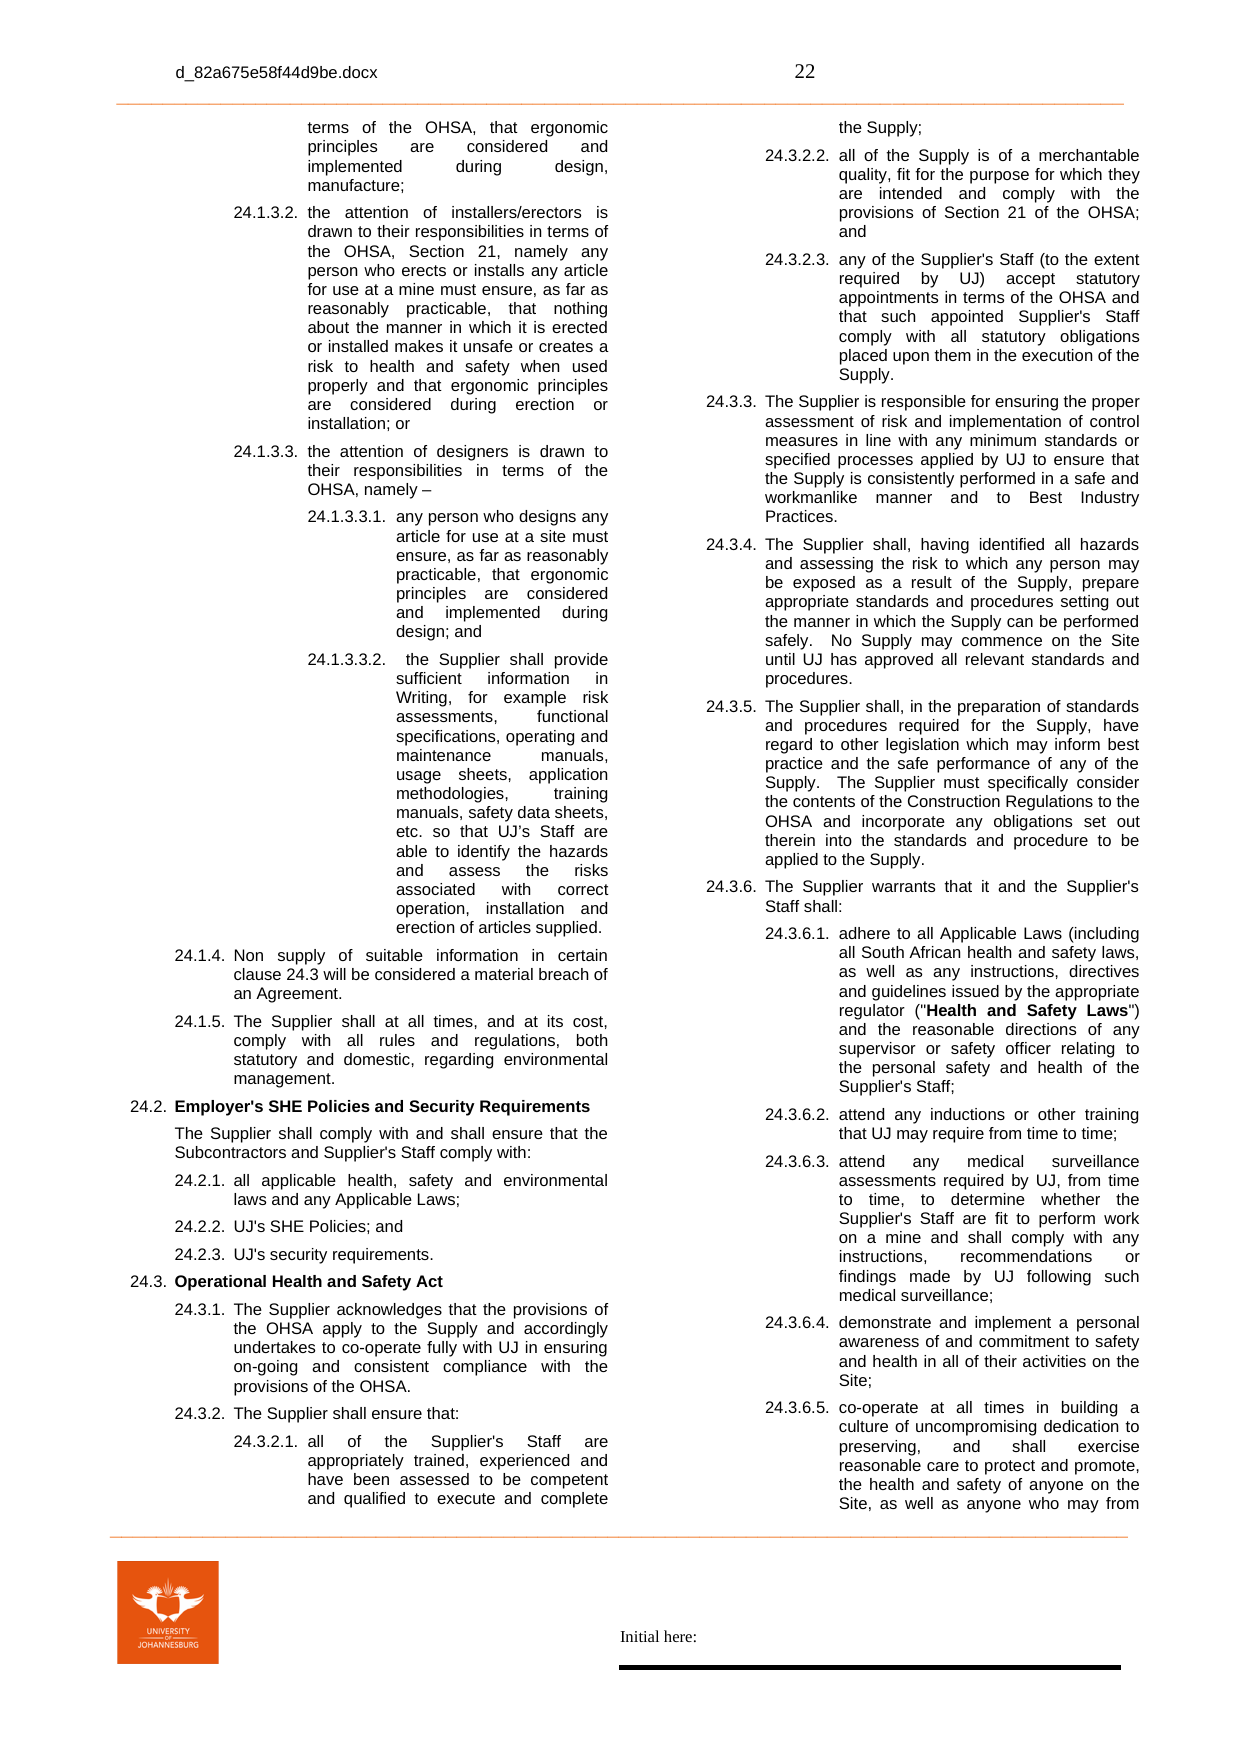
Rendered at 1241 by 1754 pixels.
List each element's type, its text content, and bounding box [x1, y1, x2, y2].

list the attention of installers/erectors is drawn to their responsibilities in terms of the OHSA, Section 21, namely any person who erects or installs any article for use at a mine must ensure, as far as reasonably practicable, that nothing about the manner in which it is erected or installed makes it unsafe or creates a risk to health and safety when used properly and that ergonomic principles are considered during erection or installation; or [233, 203, 608, 433]
list Non supply of suitable information in certain clause 24.3 will be considered a material breach of an Agreement. [174, 946, 608, 1003]
list Employer's SHE Policies and Security Requirements [130, 1096, 608, 1116]
list demonstrate and implement a personal awareness of and commitment to safety and health in all of their activities on the Site; [765, 1313, 1140, 1390]
list Operational Health and Safety Act [130, 1272, 608, 1291]
list the attention of designers is drawn to their responsibilities in terms of the OHSA, namely – [233, 441, 608, 499]
list The Supplier warrants that it and the Supplier's Staff shall: [706, 877, 1140, 916]
list attend any medical surveillance assessments required by UJ, from time to time, to determine whether the Supplier's Staff are fit to perform work on a mine and shall comply with any instructions, recommendations or findings made by UJ following such medical surveillance; [765, 1151, 1140, 1305]
list any person who designs any article for use at a site must ensure, as far as reasonably practicable, that ergonomic principles are considered and implemented during design; and [307, 507, 608, 641]
list attend any inductions or other training that UJ may require from time to time; [765, 1105, 1140, 1143]
picture [117, 1561, 219, 1664]
list all applicable health, safety and environmental laws and any Applicable Laws; [174, 1171, 608, 1209]
list adhere to all Applicable Laws (including all South African health and safety laws, as well as any instructions, directives and guidelines issued by the appropriate regulator ("Health and Safety Laws") and the reasonable directions of any supervisor or safety officer relating to the personal safety and health of the Supplier's Staff; [765, 924, 1140, 1096]
list all of the Supplier's Staff are appropriately trained, experienced and have been assessed to be competent and qualified to execute and complete the Supply; [233, 1431, 608, 1508]
list The Supplier is responsible for ensuring the proper assessment of risk and implementation of control measures in line with any minimum standards or specified processes applied by UJ to ensure that the Supply is consistently performed in a safe and workmanlike manner and to Best Industry Practices. [706, 392, 1140, 526]
list The Supplier shall, in the preparation of standards and procedures required for the Supply, have regard to other legislation which may inform best practice and the safe performance of any of the Supply. The Supplier must specifically consider the contents of the Construction Regulations to the OHSA and incorporate any obligations set out therein into the standards and procedure to be applied to the Supply. [706, 696, 1140, 869]
list the Supplier shall provide sufficient information in Writing, for example risk assessments, functional specifications, operating and maintenance manuals, usage sheets, application methodologies, training manuals, safety data sheets, etc. so that UJ’s Staff are able to identify the hazards and assess the risks associated with correct operation, installation and erection of articles supplied. [307, 650, 608, 937]
list The Supplier shall at all times, and at its cost, comply with all rules and regulations, both statutory and domestic, regarding environmental management. [174, 1011, 608, 1088]
list The Supplier shall ensure that: [174, 1404, 608, 1423]
list UJ's security requirements. [174, 1245, 608, 1264]
list UJ's SHE Policies; and [174, 1217, 608, 1236]
text The Supplier shall comply with and shall ensure that the Subcontractors and Supplier's Staff comply with: [174, 1124, 608, 1162]
list The Supplier acknowledges that the provisions of the OHSA apply to the Supply and accordingly undertakes to co-operate fully with UJ in ensuring on-going and consistent compliance with the provisions of the OHSA. [174, 1300, 608, 1396]
list any of the Supplier's Staff (to the extent required by UJ) accept statutory appointments in terms of the OHSA and that such appointed Supplier's Staff comply with all statutory obligations placed upon them in the execution of the Supply. [765, 250, 1140, 384]
list all of the Supply is of a merchantable quality, fit for the purpose for which they are intended and comply with the provisions of Section 21 of the OHSA; and [765, 146, 1140, 241]
list The Supplier shall, having identified all hazards and assessing the risk to which any person may be exposed as a result of the Supply, prepare appropriate standards and procedures setting out the manner in which the Supply can be performed safely. No Supply may commence on the Site until UJ has approved all relevant standards and procedures. [706, 535, 1140, 688]
